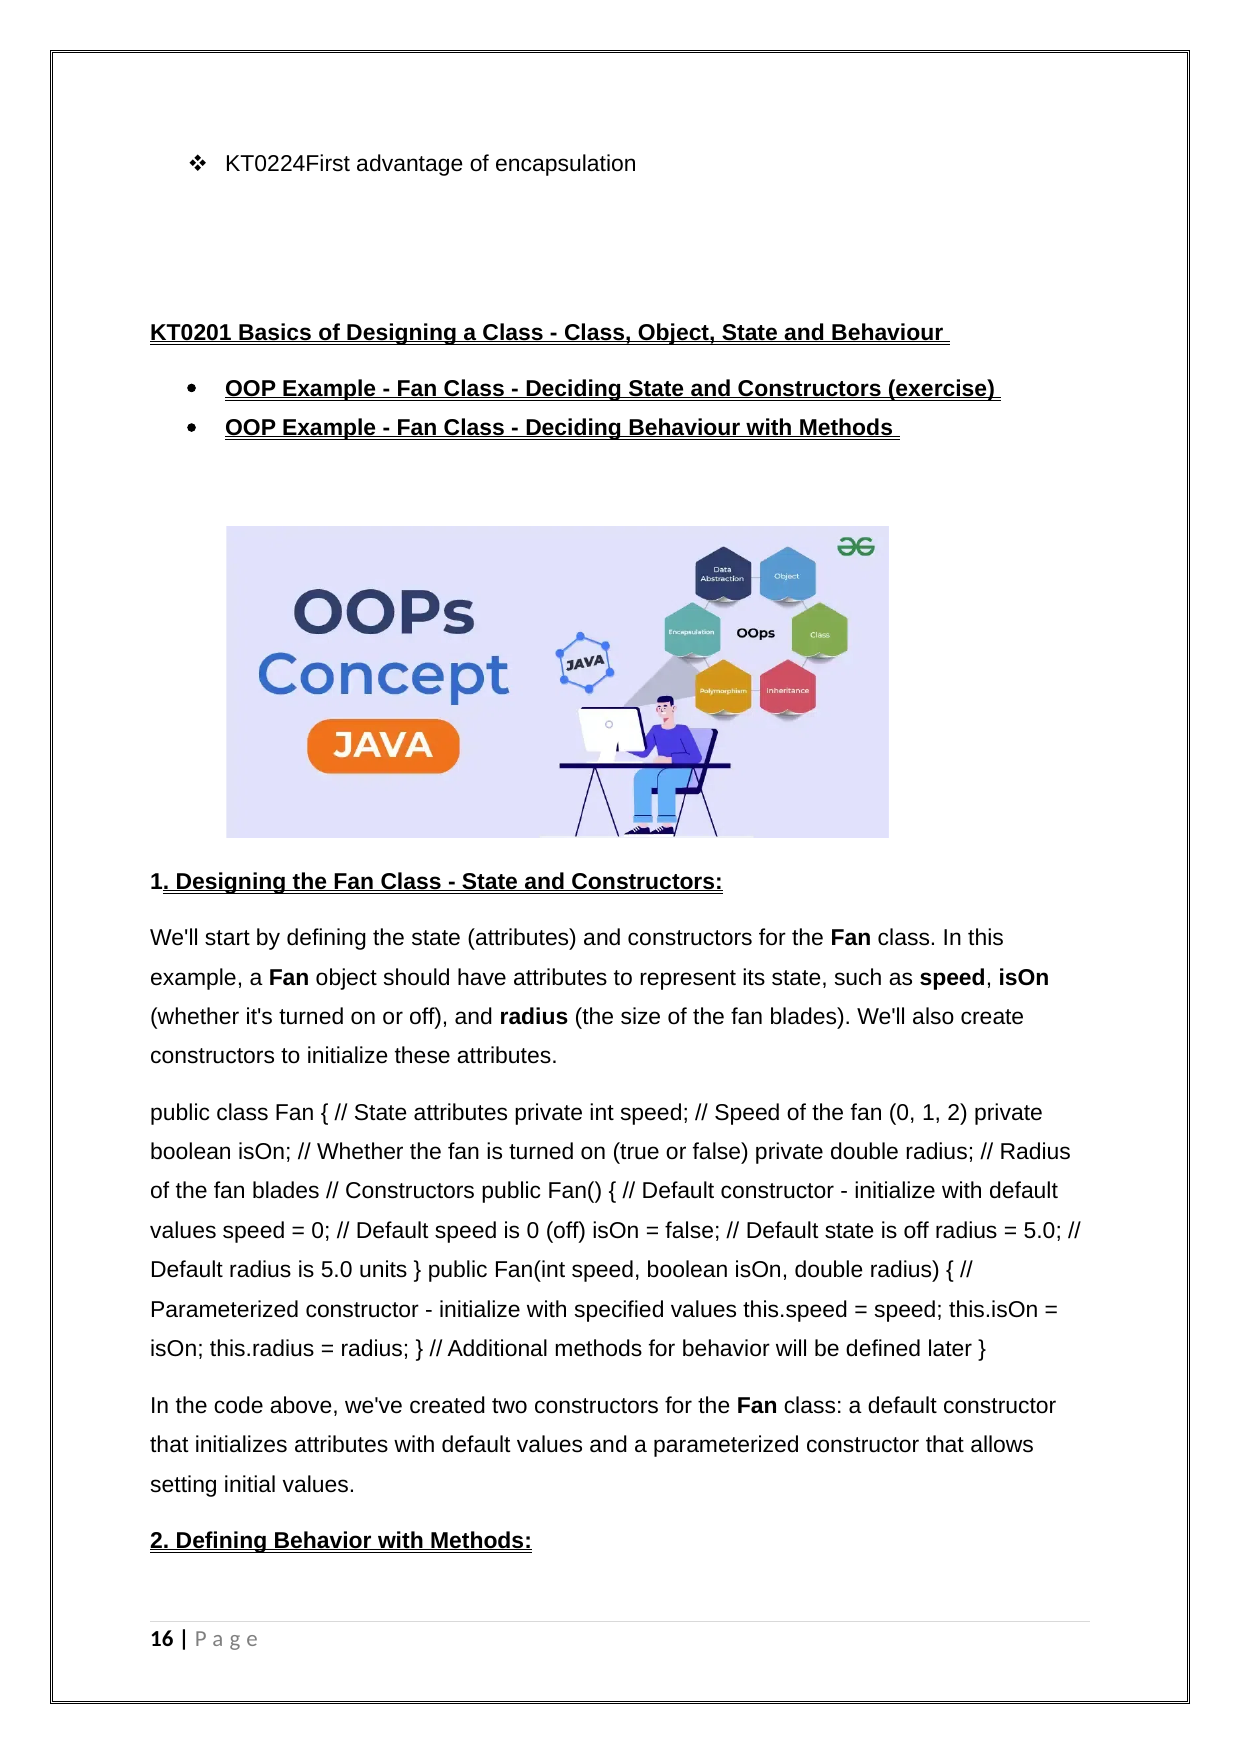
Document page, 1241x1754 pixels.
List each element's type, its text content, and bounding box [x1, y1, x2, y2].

list KT0224First advantage of encapsulation [187, 150, 1090, 176]
text In the code above, we've created two constructors for the Fan class: a default constructor that initializes attributes with default values and a parameterized constructor that allows setting initial values. [150, 1392, 1090, 1497]
list OOP Example - Fan Class - Deciding State and Constructors (exercise) [187, 374, 1090, 401]
text 2. Defining Behavior with Methods: [150, 1527, 1090, 1553]
list OOP Example - Fan Class - Deciding Behaviour with Methods [187, 414, 1090, 440]
text 1. Designing the Fan Class - State and Constructors: [150, 868, 1090, 894]
picture [226, 526, 889, 838]
text We'll start by defining the state (attributes) and constructors for the Fan class. In this example, a Fan object should have attributes to represent its state, such as speed, isOn (whether it's turned on or off), and radius (the size of the fan blades). We'll also create constructors to initialize these attributes. [150, 924, 1090, 1069]
text KT0201 Basics of Designing a Class - Class, Object, State and Behaviour [150, 318, 1090, 345]
text public class Fan { // State attributes private int speed; // Speed of the fan (0, 1, 2) private boolean isOn; // Whether the fan is turned on (true or false) private double radius; // Radius of the fan blades // Constructors public Fan() { // Default constructor - initialize with default values speed = 0; // Default speed is 0 (off) isOn = false; // Default state is off radius = 5.0; // Default radius is 5.0 units } public Fan(int speed, boolean isOn, double radius) { // Parameterized constructor - initialize with specified values this.speed = speed; this.isOn = isOn; this.radius = radius; } // Additional methods for behavior will be defined later } [150, 1098, 1090, 1362]
